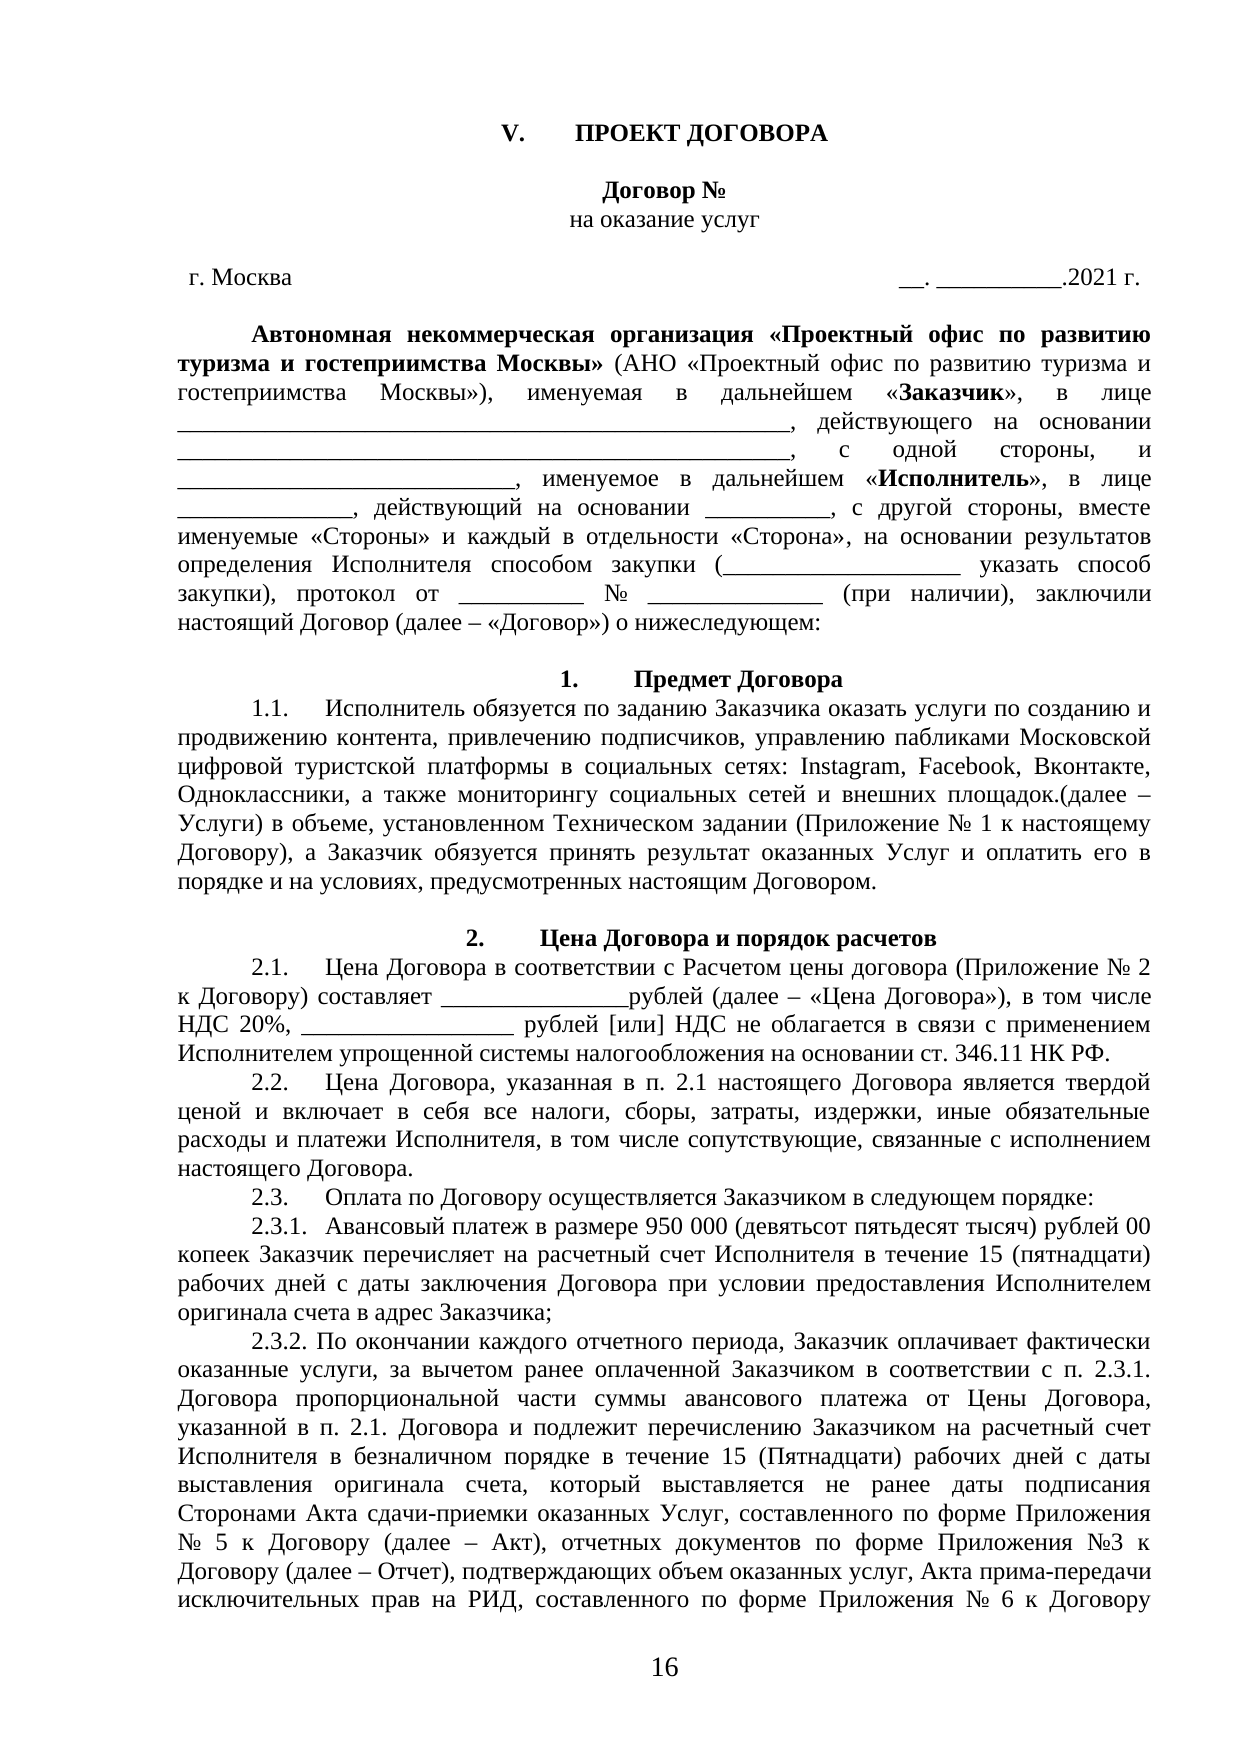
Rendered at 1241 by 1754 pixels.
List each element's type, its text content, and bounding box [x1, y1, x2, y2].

list Цена Договора и порядок расчетов [177, 923, 1152, 952]
list ПРОЕКТ ДОГОВОРА [177, 118, 1152, 147]
table_header __. __________.2021 г. [612, 262, 1152, 291]
text 2.3.1. Авансовый платеж в размере 950 000 (девятьсот пятьдесят тысяч) рублей 00 копеек Заказчик перечисляет на расчетный счет Исполнителя в течение 15 (пятнадцати) рабочих дней с даты заключения Договора при условии предоставления Исполнителем оригинала счета в адрес Заказчика; [177, 1211, 1152, 1326]
text на оказание услуг [177, 204, 1152, 233]
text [177, 1326, 1152, 1613]
text Договор № [177, 176, 1152, 204]
list Цена Договора в соответствии с Расчетом цены договора (Приложение № 2 к Договору) составляет _______________рублей (далее – «Цена Договора»), в том числе НДС 20%, _________________ рублей [или] НДС не облагается в связи с применением Исполнителем упрощенной системы налогообложения на основании ст. 346.11 НК РФ. [177, 952, 1152, 1067]
table_header г. Москва [177, 262, 612, 291]
list Цена Договора, указанная в п. 2.1 настоящего Договора является твердой ценой и включает в себя все налоги, сборы, затраты, издержки, иные обязательные расходы и платежи Исполнителя, в том числе сопутствующие, связанные с исполнением настоящего Договора. [177, 1067, 1152, 1182]
text Автономная некоммерческая организация «Проектный офис по развитию туризма и гостеприимства Москвы» (АНО «Проектный офис по развитию туризма и гостеприимства Москвы»), именуемая в дальнейшем «Заказчик», в лице _________________________________________________, действующего на основании _________________________________________________, с одной стороны, и ___________________________, именуемое в дальнейшем «Исполнитель», в лице ______________, действующий на основании __________, с другой стороны, вместе именуемые «Стороны» и каждый в отдельности «Сторона», на основании результатов определения Исполнителя способом закупки (___________________ указать способ закупки), протокол от __________ № ______________ (при наличии), заключили настоящий Договор (далее – «Договор») о нижеследующем: [177, 319, 1152, 636]
list Предмет Договора [177, 664, 1152, 693]
list Оплата по Договору осуществляется Заказчиком в следующем порядке: [177, 1182, 1152, 1211]
list Исполнитель обязуется по заданию Заказчика оказать услуги по созданию и продвижению контента, привлечению подписчиков, управлению пабликами Московской цифровой туристской платформы в социальных сетях: Instagram, Facebook, Вконтакте, Одноклассники, а также мониторингу социальных сетей и внешних площадок.(далее – Услуги) в объеме, установленном Техническом задании (Приложение № 1 к настоящему Договору), а Заказчик обязуется принять результат оказанных Услуг и оплатить его в порядке и на условиях, предусмотренных настоящим Договором. [177, 693, 1152, 894]
